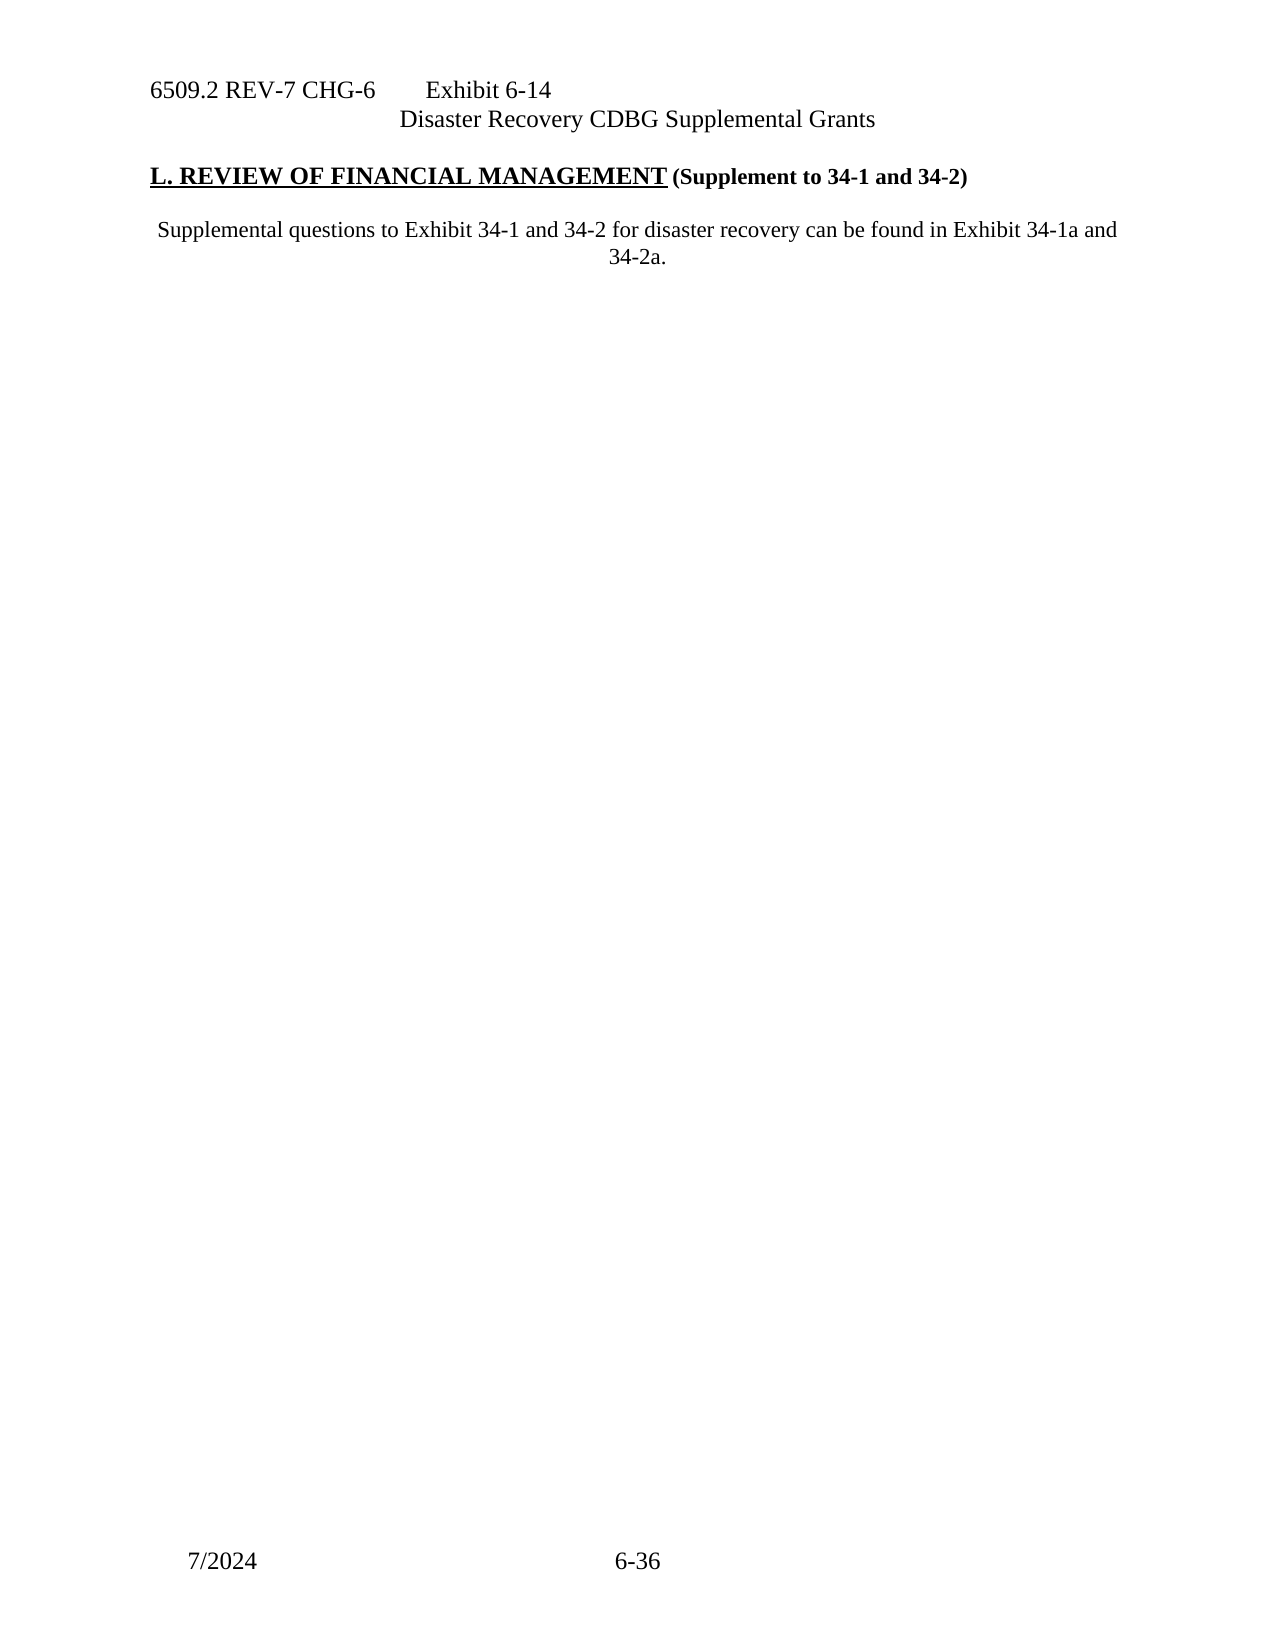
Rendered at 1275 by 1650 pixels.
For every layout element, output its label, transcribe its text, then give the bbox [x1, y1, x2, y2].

text Supplemental questions to Exhibit 34-1 and 34-2 for disaster recovery can be found in Exhibit 34-1a and 34-2a. [150, 216, 1125, 269]
text L. REVIEW OF FINANCIAL MANAGEMENT (Supplement to 34-1 and 34-2) [150, 161, 1125, 190]
